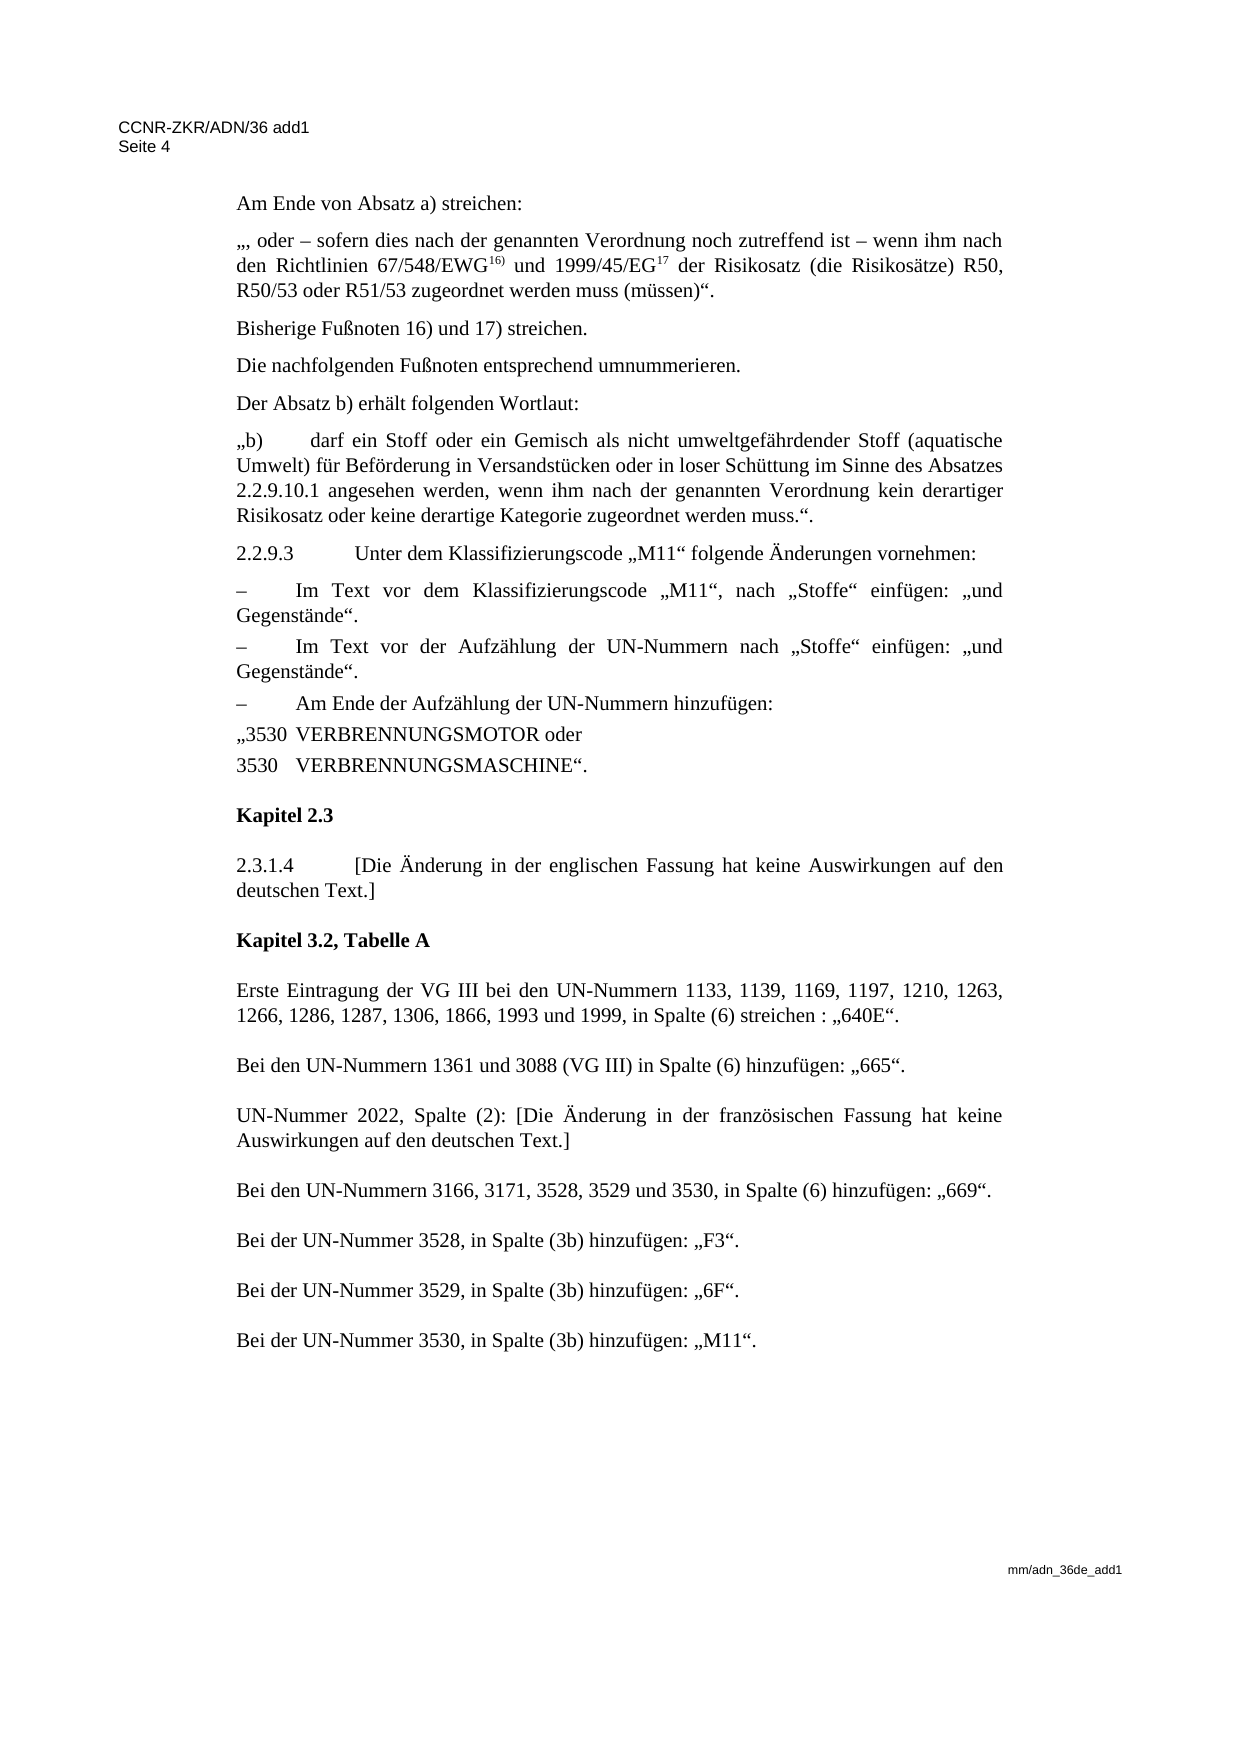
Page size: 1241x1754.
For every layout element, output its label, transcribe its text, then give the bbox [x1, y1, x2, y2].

text Bei den UN-Nummern 3166, 3171, 3528, 3529 und 3530, in Spalte (6) hinzufügen: „669“. [236, 1177, 1004, 1202]
text – Im Text vor der Aufzählung der UN-Nummern nach „Stoffe“ einfügen: „und Gegenstände“. [236, 633, 1004, 683]
text Die nachfolgenden Fußnoten entsprechend umnummerieren. [236, 352, 1004, 377]
text UN-Nummer 2022, Spalte (2): [Die Änderung in der französischen Fassung hat keine Auswirkungen auf den deutschen Text.] [236, 1102, 1004, 1152]
text Erste Eintragung der VG III bei den UN-Nummern 1133, 1139, 1169, 1197, 1210, 1263, 1266, 1286, 1287, 1306, 1866, 1993 und 1999, in Spalte (6) streichen : „640E“. [236, 977, 1004, 1027]
text 2.3.1.4 [Die Änderung in der englischen Fassung hat keine Auswirkungen auf den deutschen Text.] [236, 852, 1004, 902]
text Bei der UN-Nummer 3528, in Spalte (3b) hinzufügen: „F3“. [236, 1227, 1004, 1252]
text Bei den UN-Nummern 1361 und 3088 (VG III) in Spalte (6) hinzufügen: „665“. [236, 1052, 1004, 1077]
text – Am Ende der Aufzählung der UN-Nummern hinzufügen: [236, 690, 1004, 715]
text Kapitel 3.2, Tabelle A [177, 927, 1004, 952]
text Am Ende von Absatz a) streichen: [236, 190, 1004, 215]
text Bei der UN-Nummer 3529, in Spalte (3b) hinzufügen: „6F“. [236, 1277, 1004, 1302]
text Kapitel 2.3 [118, 802, 1004, 827]
text „3530 VERBRENNUNGSMOTOR oder [236, 721, 1004, 746]
text Der Absatz b) erhält folgenden Wortlaut: [236, 390, 1004, 415]
text „, oder – sofern dies nach der genannten Verordnung noch zutreffend ist – wenn ihm nach den Richtlinien 67/548/EWG16) und 1999/45/EG17 der Risikosatz (die Risikosätze) R50, R50/53 oder R51/53 zugeordnet werden muss (müssen)“. [236, 227, 1004, 302]
text „b) darf ein Stoff oder ein Gemisch als nicht umweltgefährdender Stoff (aquatische Umwelt) für Beförderung in Versandstücken oder in loser Schüttung im Sinne des Absatzes 2.2.9.10.1 angesehen werden, wenn ihm nach der genannten Verordnung kein derartiger Risikosatz oder keine derartige Kategorie zugeordnet werden muss.“. [236, 427, 1004, 527]
text Bisherige Fußnoten 16) und 17) streichen. [236, 315, 1004, 340]
text 2.2.9.3 Unter dem Klassifizierungscode „M11“ folgende Änderungen vornehmen: [236, 540, 1004, 565]
text – Im Text vor dem Klassifizierungscode „M11“, nach „Stoffe“ einfügen: „und Gegenstände“. [236, 577, 1004, 627]
text 3530 VERBRENNUNGSMASCHINE“. [236, 752, 1004, 777]
text Bei der UN-Nummer 3530, in Spalte (3b) hinzufügen: „M11“. [236, 1327, 1004, 1352]
